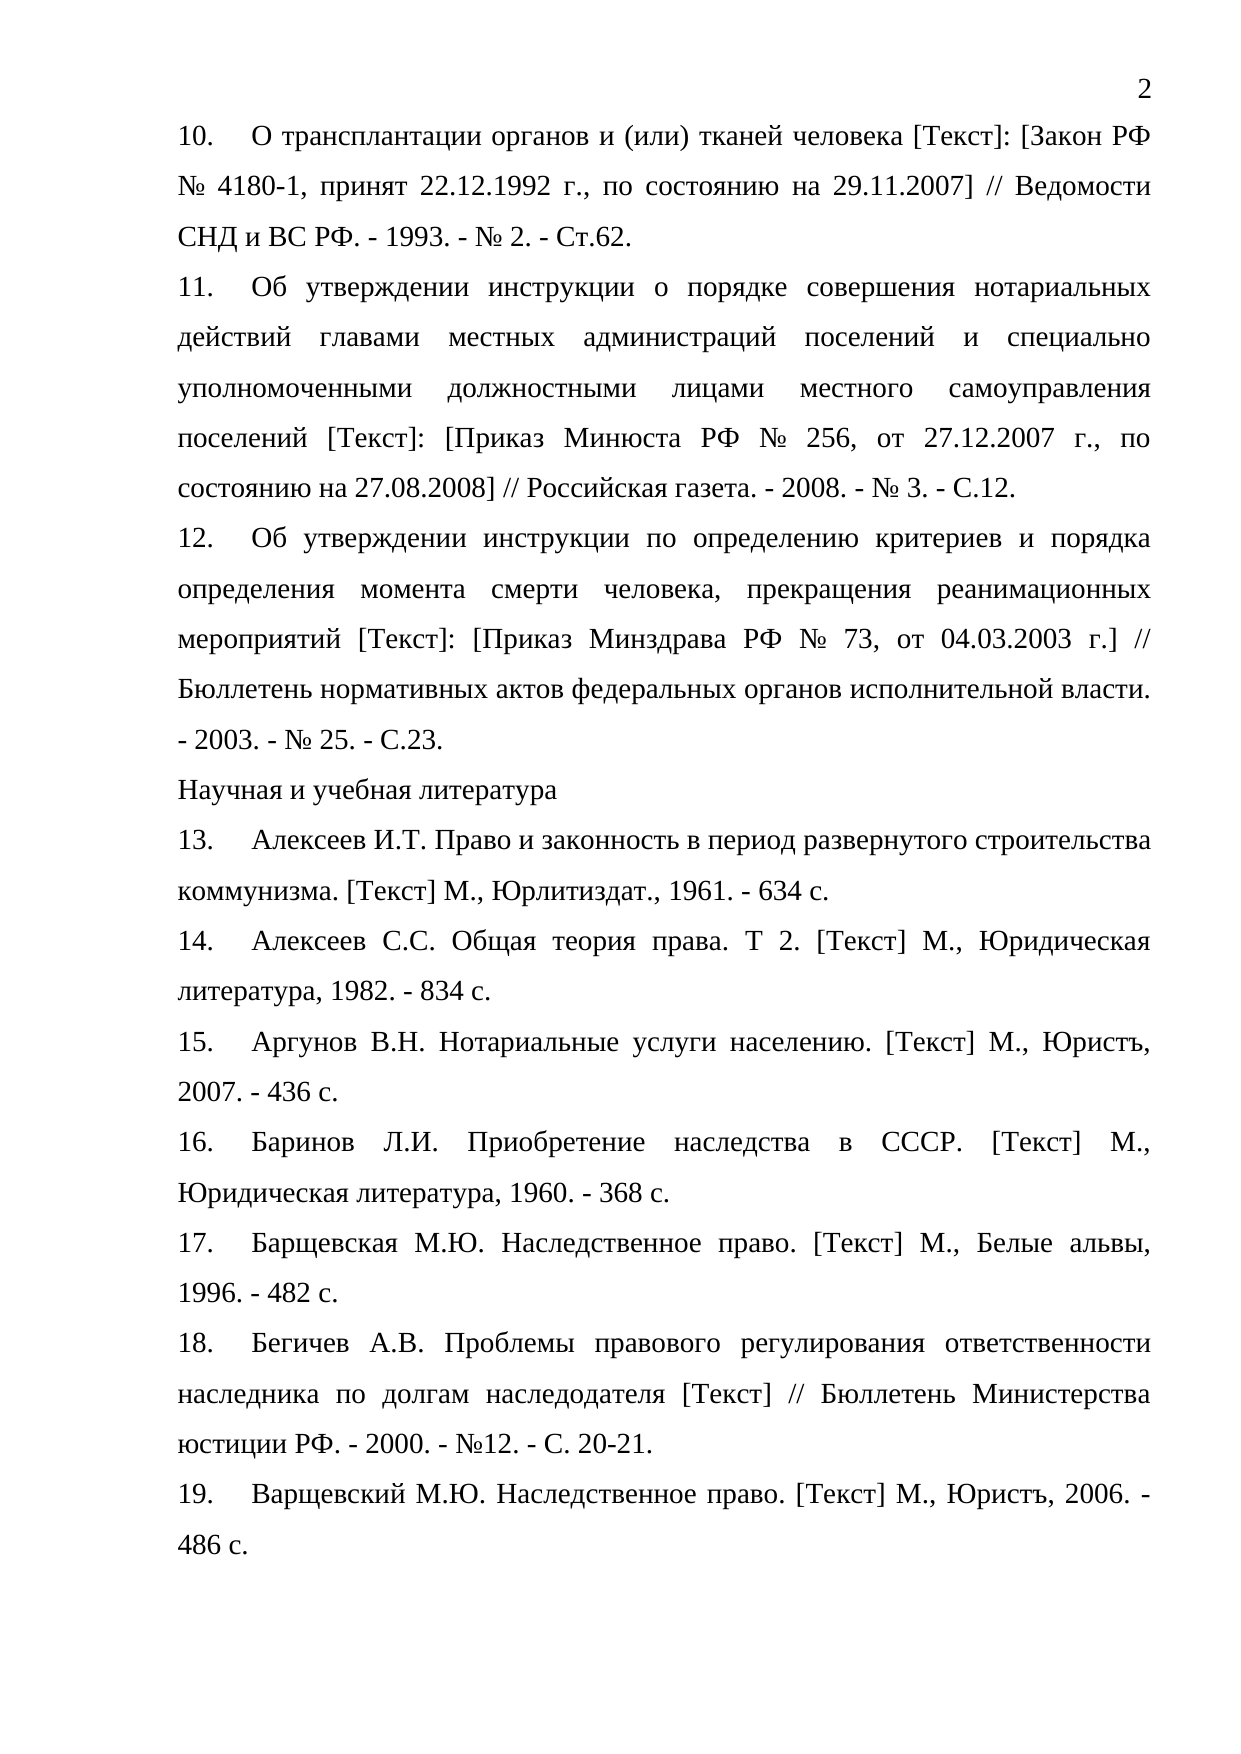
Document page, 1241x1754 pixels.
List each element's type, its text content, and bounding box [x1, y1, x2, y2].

text Аргунов В.Н. Нотариальные услуги населению. [Текст] М., Юристъ, 2007. - 436 с. [177, 1024, 1152, 1108]
text Варщевский М.Ю. Наследственное право. [Текст] М., Юристъ, 2006. - 486 с. [177, 1477, 1152, 1560]
list Научная и учебная литература [177, 772, 1152, 806]
text О трансплантации органов и (или) тканей человека [Текст]: [Закон РФ № 4180-1, принят 22.12.1992 г., по состоянию на 29.11.2007] // Ведомости СНД и ВС РФ. - 1993. - № 2. - Ст.62. [177, 118, 1152, 252]
text Бегичев А.В. Проблемы правового регулирования ответственности наследника по долгам наследодателя [Текст] // Бюллетень Министерства юстиции РФ. - 2000. - №12. - С. 20-21. [177, 1326, 1152, 1460]
text Алексеев С.С. Общая теория права. Т 2. [Текст] М., Юридическая литература, 1982. - 834 с. [177, 923, 1152, 1007]
text Алексеев И.Т. Право и законность в период развернутого строительства коммунизма. [Текст] М., Юрлитиздат., 1961. - 634 с. [177, 822, 1152, 906]
text Об утверждении инструкции о порядке совершения нотариальных действий главами местных администраций поселений и специально уполномоченными должностными лицами местного самоуправления поселений [Текст]: [Приказ Минюста РФ № 256, от 27.12.2007 г., по состоянию на 27.08.2008] // Российская газета. - 2008. - № 3. - С.12. [177, 269, 1152, 504]
text Баринов Л.И. Приобретение наследства в СССР. [Текст] М., Юридическая литература, 1960. - 368 с. [177, 1124, 1152, 1208]
text Барщевская М.Ю. Наследственное право. [Текст] М., Белые альвы, 1996. - 482 с. [177, 1225, 1152, 1309]
text Об утверждении инструкции по определению критериев и порядка определения момента смерти человека, прекращения реанимационных мероприятий [Текст]: [Приказ Минздрава РФ № 73, от 04.03.2003 г.] // Бюллетень нормативных актов федеральных органов исполнительной власти. - 2003. - № 25. - С.23. [177, 521, 1152, 755]
